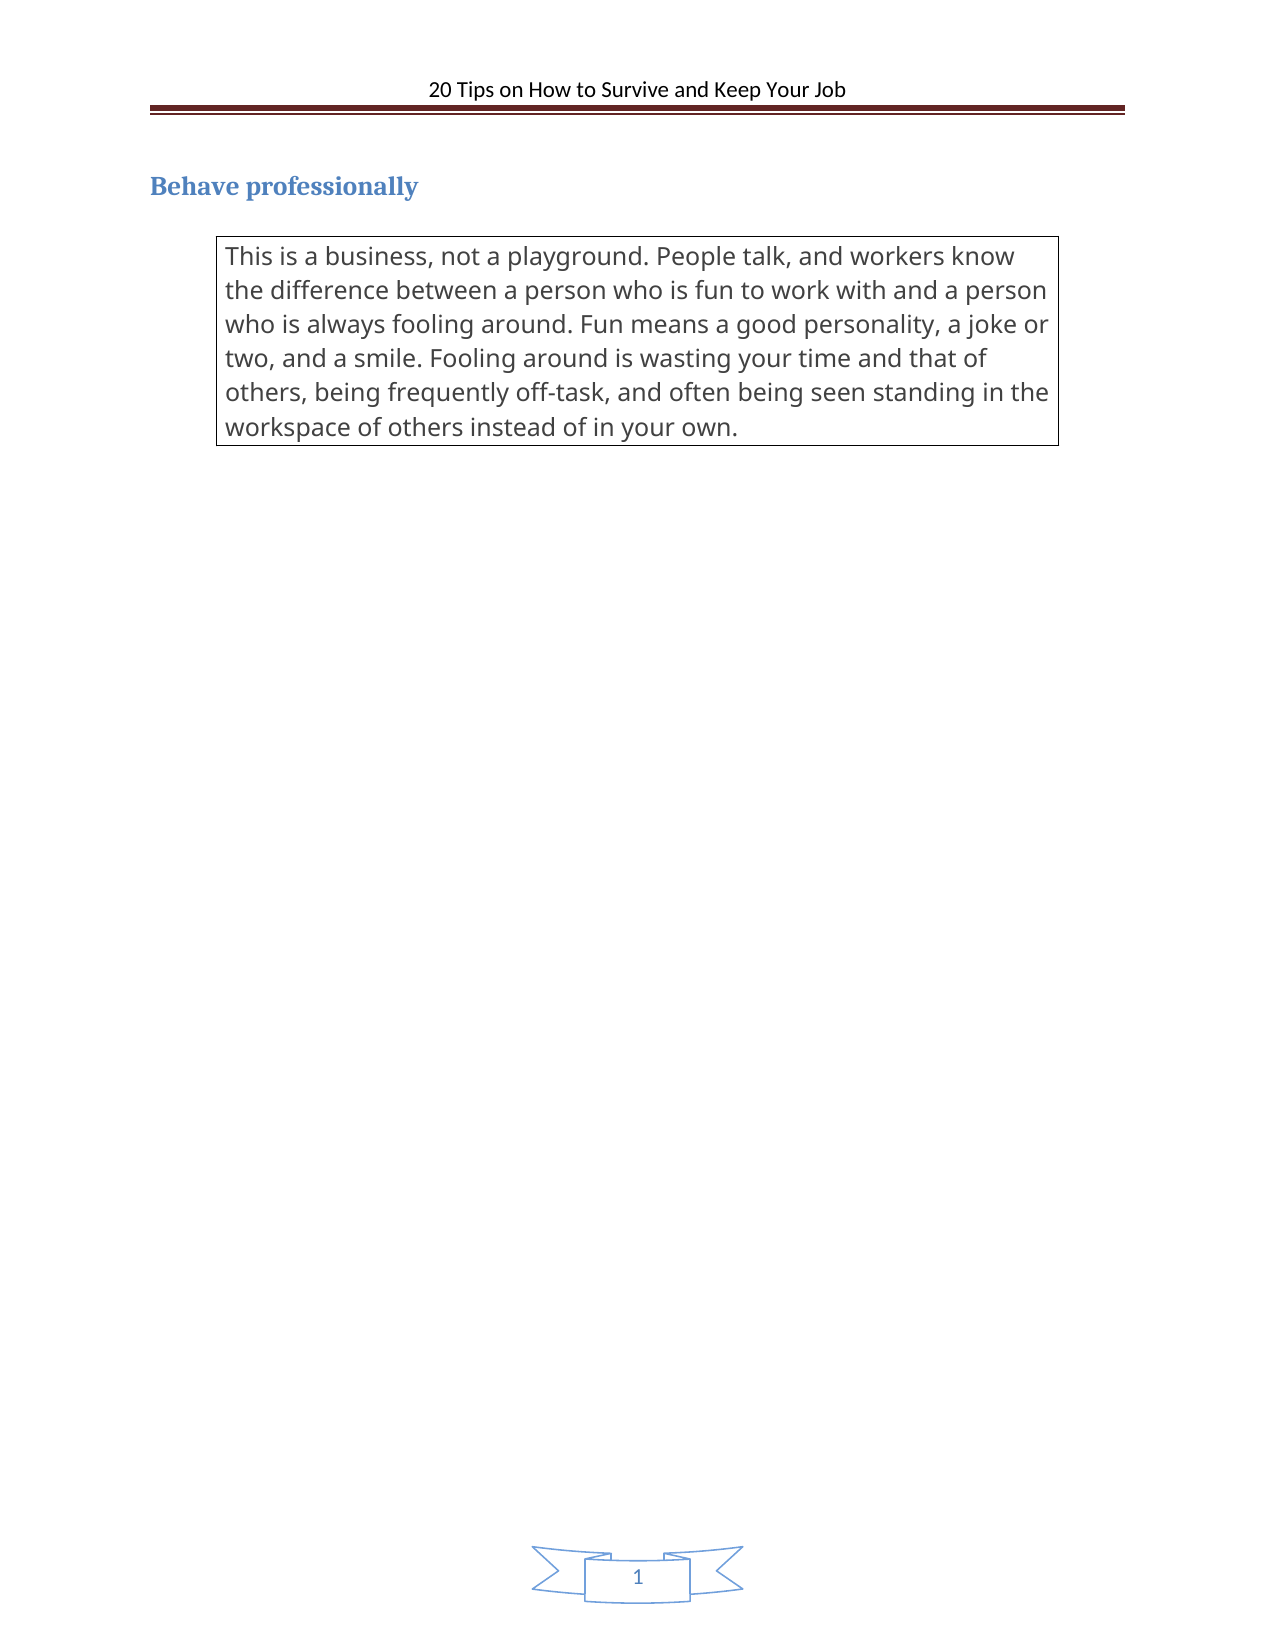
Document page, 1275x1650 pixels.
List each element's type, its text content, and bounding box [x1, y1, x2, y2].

subtitle Behave professionally [150, 171, 1125, 202]
text This is a business, not a playground. People talk, and workers know the difference between a person who is fun to work with and a person who is always fooling around. Fun means a good personality, a joke or two, and a smile. Fooling around is wasting your time and that of others, being frequently off-task, and often being seen standing in the workspace of others instead of in your own. [217, 237, 1058, 445]
